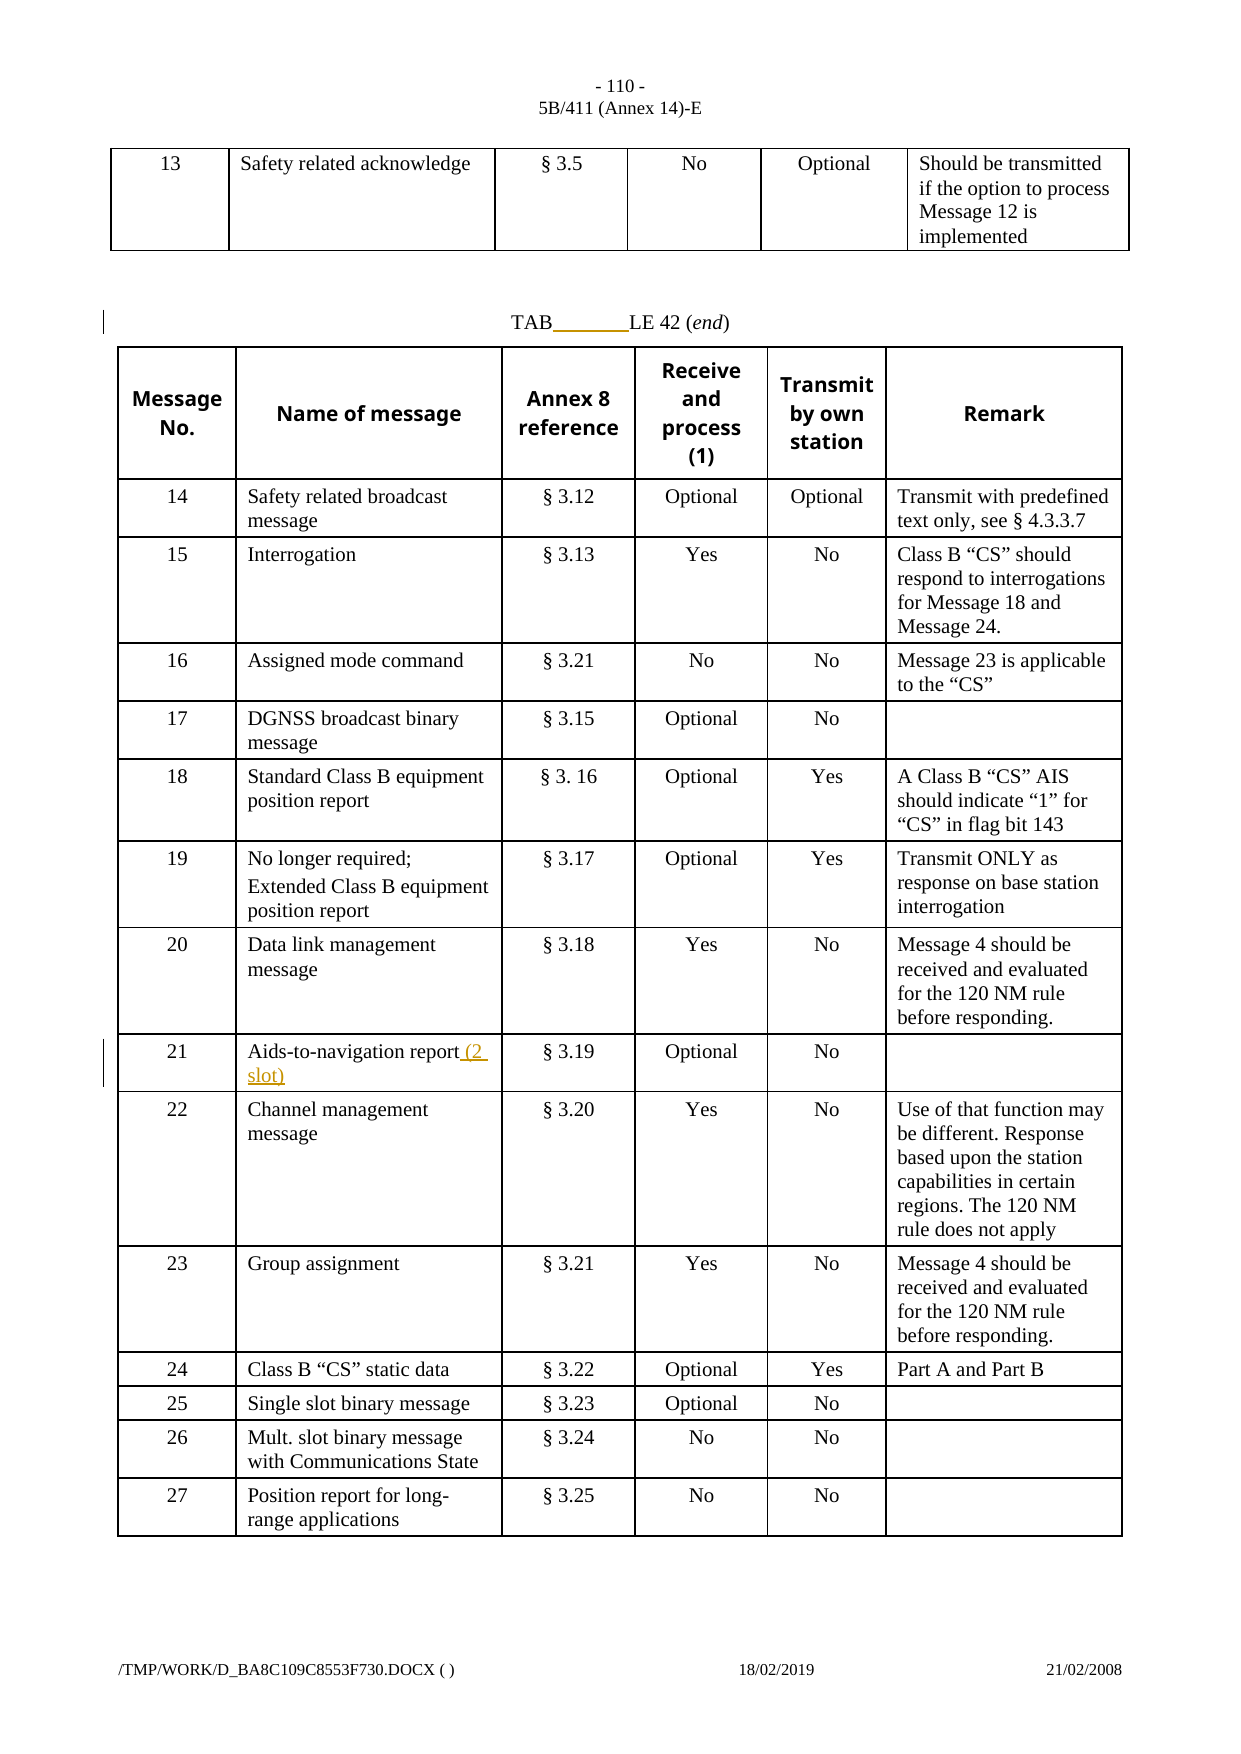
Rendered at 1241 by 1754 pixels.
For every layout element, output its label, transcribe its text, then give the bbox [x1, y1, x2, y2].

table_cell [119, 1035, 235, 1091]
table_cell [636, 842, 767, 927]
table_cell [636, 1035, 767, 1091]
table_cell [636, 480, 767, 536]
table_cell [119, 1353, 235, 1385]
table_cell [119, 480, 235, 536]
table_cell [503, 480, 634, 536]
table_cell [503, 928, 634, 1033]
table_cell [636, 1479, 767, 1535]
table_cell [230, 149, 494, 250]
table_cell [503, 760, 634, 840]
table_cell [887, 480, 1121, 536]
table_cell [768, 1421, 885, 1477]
text TABLE 42 (end) [118, 309, 1122, 334]
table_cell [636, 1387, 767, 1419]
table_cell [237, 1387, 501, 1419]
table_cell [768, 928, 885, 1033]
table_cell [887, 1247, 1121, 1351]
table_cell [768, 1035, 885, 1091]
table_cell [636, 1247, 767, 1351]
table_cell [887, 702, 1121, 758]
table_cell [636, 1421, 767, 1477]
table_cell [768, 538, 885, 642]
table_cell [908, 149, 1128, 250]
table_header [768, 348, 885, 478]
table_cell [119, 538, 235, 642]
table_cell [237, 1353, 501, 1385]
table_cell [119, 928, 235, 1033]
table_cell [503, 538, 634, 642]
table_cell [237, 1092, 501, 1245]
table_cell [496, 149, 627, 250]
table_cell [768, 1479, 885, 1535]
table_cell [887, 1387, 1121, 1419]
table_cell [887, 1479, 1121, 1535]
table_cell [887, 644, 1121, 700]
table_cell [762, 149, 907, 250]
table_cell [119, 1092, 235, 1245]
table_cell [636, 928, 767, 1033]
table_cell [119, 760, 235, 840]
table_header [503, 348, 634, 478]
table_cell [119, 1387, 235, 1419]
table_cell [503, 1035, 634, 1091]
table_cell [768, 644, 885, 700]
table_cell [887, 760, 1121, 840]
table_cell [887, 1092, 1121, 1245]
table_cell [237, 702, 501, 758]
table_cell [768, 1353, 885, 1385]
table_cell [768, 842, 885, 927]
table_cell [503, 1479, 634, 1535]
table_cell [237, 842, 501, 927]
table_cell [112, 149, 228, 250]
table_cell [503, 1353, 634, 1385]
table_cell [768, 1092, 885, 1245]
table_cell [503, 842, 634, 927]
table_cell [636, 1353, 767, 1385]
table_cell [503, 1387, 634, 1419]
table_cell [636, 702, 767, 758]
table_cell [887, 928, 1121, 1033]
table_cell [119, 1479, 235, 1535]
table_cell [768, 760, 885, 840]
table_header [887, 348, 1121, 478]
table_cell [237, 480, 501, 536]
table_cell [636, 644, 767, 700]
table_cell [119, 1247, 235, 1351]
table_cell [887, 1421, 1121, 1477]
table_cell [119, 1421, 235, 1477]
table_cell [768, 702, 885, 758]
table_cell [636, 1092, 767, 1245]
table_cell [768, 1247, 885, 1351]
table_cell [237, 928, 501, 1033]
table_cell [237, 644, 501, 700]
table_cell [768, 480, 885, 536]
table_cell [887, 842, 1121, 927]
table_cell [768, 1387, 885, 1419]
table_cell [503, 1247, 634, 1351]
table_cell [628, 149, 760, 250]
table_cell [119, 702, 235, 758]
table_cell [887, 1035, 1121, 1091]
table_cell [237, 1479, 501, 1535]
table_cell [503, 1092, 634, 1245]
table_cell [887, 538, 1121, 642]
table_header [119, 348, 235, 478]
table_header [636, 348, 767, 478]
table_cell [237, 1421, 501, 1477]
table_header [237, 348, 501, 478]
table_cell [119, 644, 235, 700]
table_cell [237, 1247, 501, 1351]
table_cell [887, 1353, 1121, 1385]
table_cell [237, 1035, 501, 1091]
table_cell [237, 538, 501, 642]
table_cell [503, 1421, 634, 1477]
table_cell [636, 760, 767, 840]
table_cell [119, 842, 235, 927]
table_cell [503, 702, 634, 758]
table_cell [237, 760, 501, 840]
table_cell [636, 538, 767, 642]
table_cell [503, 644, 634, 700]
